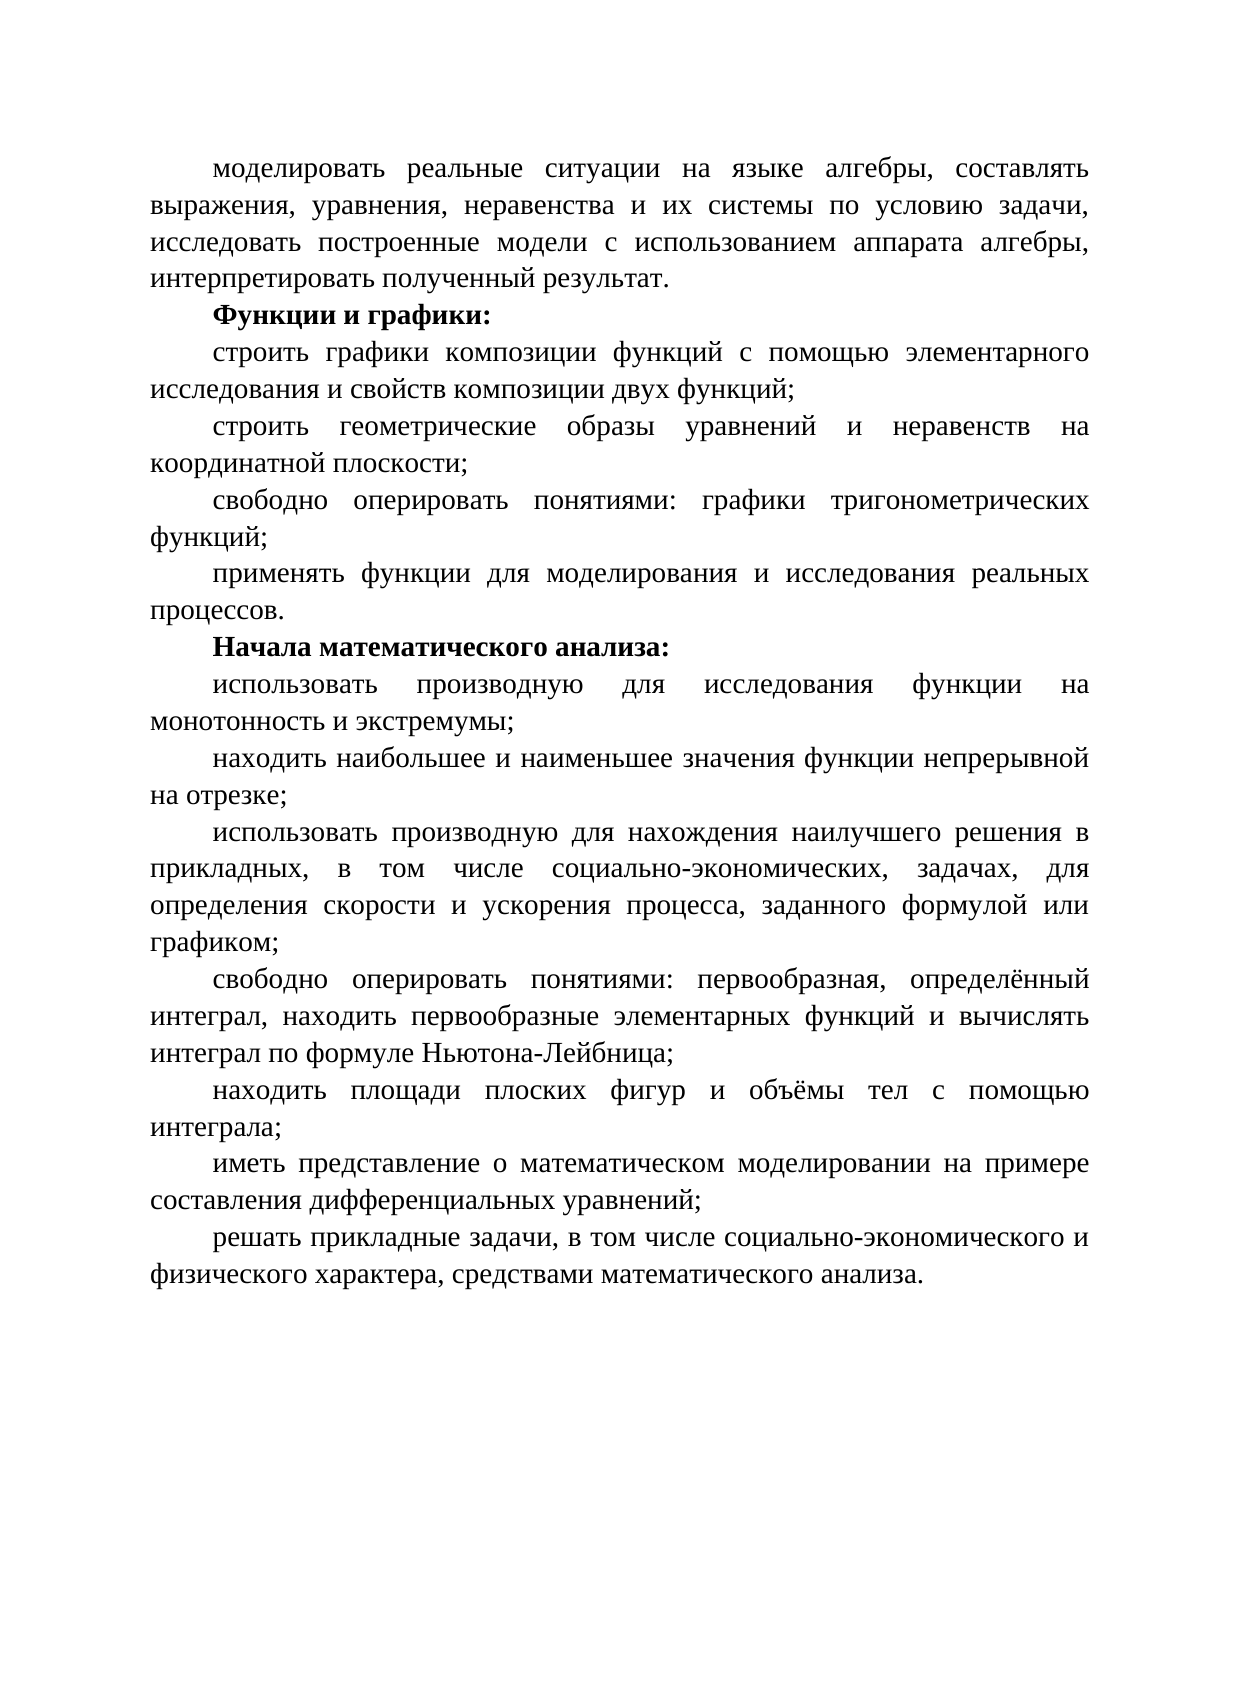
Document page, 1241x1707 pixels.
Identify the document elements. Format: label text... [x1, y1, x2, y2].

text Начала математического анализа: [150, 629, 1090, 663]
text находить наибольшее и наименьшее значения функции непрерывной на отрезке; [150, 740, 1090, 810]
text иметь представление о математическом моделировании на примере составления дифференциальных уравнений; [150, 1146, 1090, 1216]
text находить площади плоских фигур и объёмы тел с помощью интеграла; [150, 1072, 1090, 1142]
text свободно оперировать понятиями: графики тригонометрических функций; [150, 482, 1090, 552]
text строить геометрические образы уравнений и неравенств на координатной плоскости; [150, 408, 1090, 478]
text строить графики композиции функций с помощью элементарного исследования и свойств композиции двух функций; [150, 334, 1090, 405]
text использовать производную для исследования функции на монотонность и экстремумы; [150, 666, 1090, 737]
text использовать производную для нахождения наилучшего решения в прикладных, в том числе социально-экономических, задачах, для определения скорости и ускорения процесса, заданного формулой или графиком; [150, 814, 1090, 958]
text Функции и графики: [150, 297, 1090, 331]
text моделировать реальные ситуации на языке алгебры, составлять выражения, уравнения, неравенства и их системы по условию задачи, исследовать построенные модели с использованием аппарата алгебры, интерпретировать полученный результат. [150, 150, 1090, 294]
text решать прикладные задачи, в том числе социально-экономического и физического характера, средствами математического анализа. [150, 1219, 1090, 1290]
text применять функции для моделирования и исследования реальных процессов. [150, 556, 1090, 626]
text свободно оперировать понятиями: первообразная, определённый интеграл, находить первообразные элементарных функций и вычислять интеграл по формуле Ньютона-Лейбница; [150, 961, 1090, 1068]
